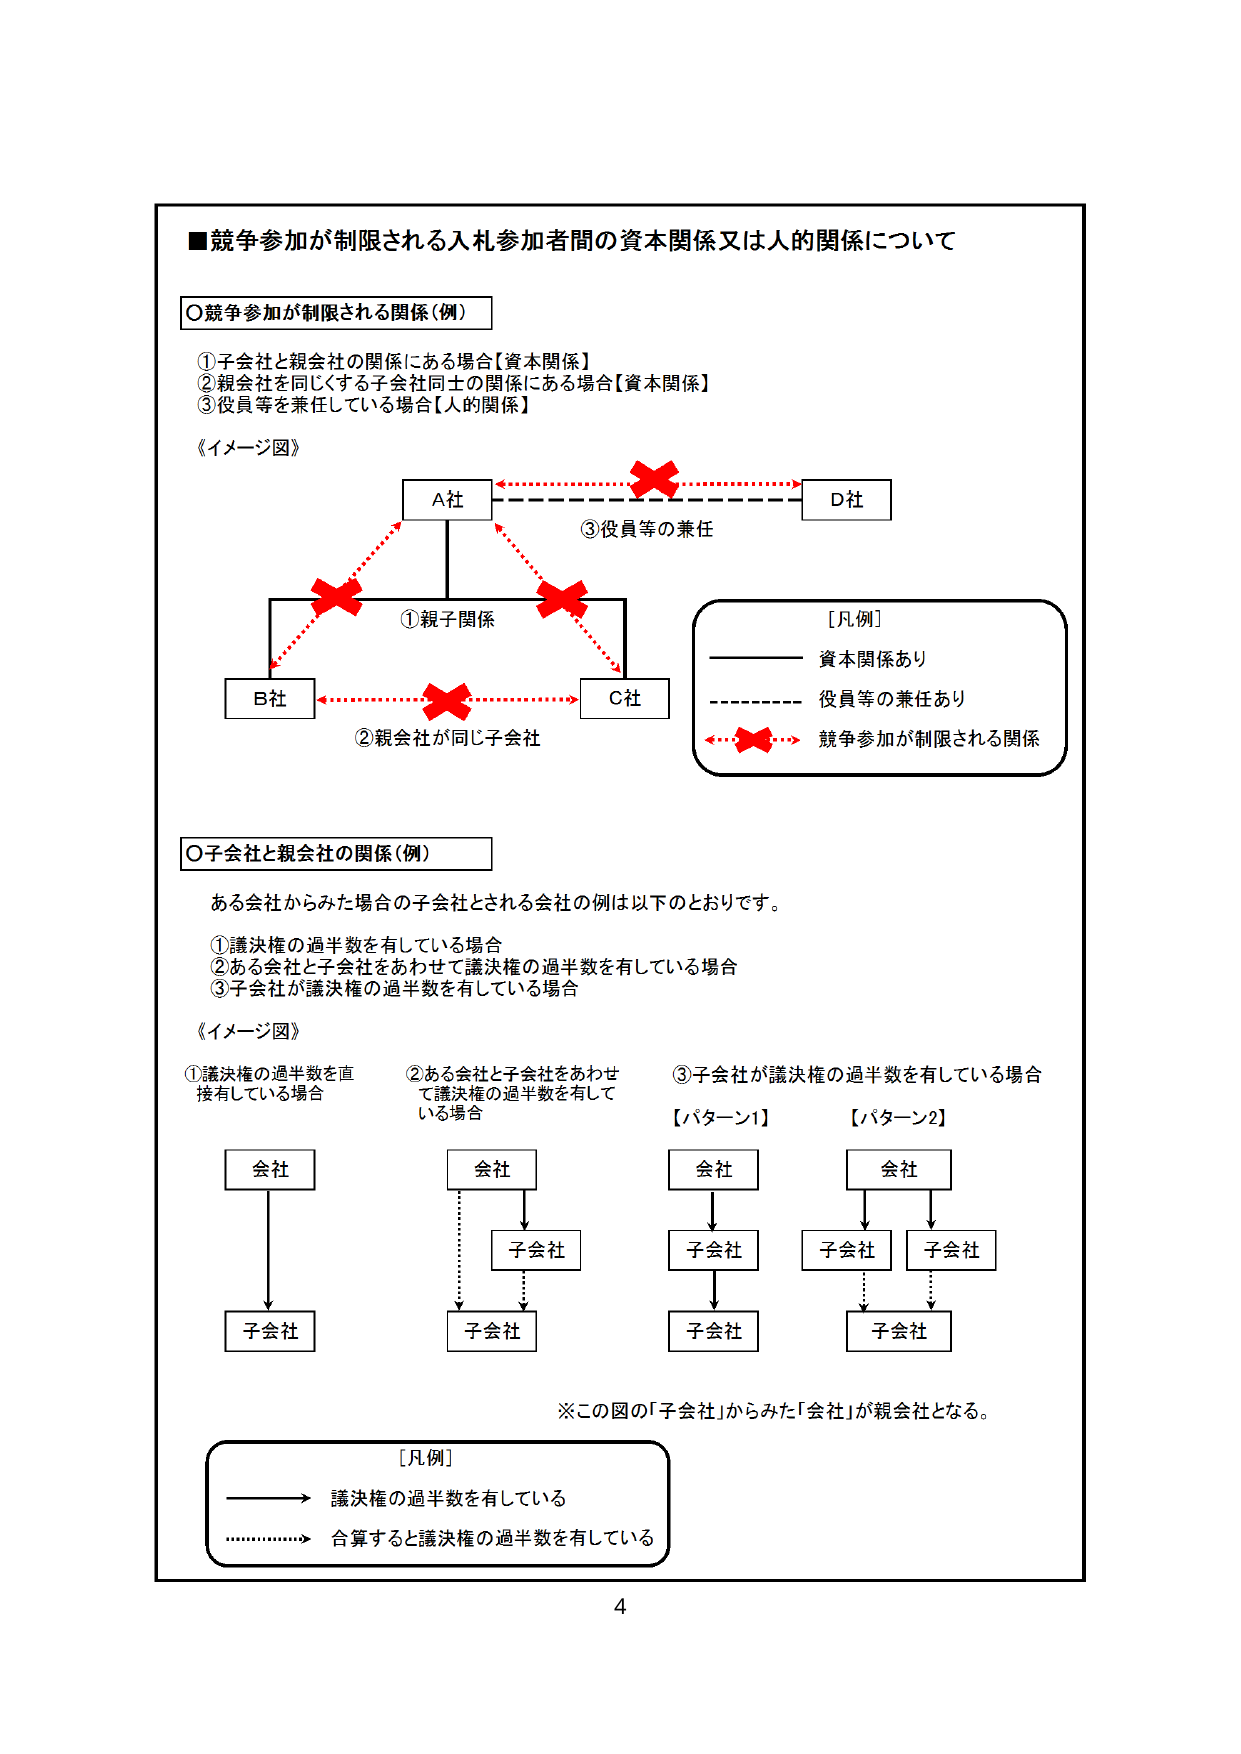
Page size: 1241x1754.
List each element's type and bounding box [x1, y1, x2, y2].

picture [143, 193, 1093, 1590]
